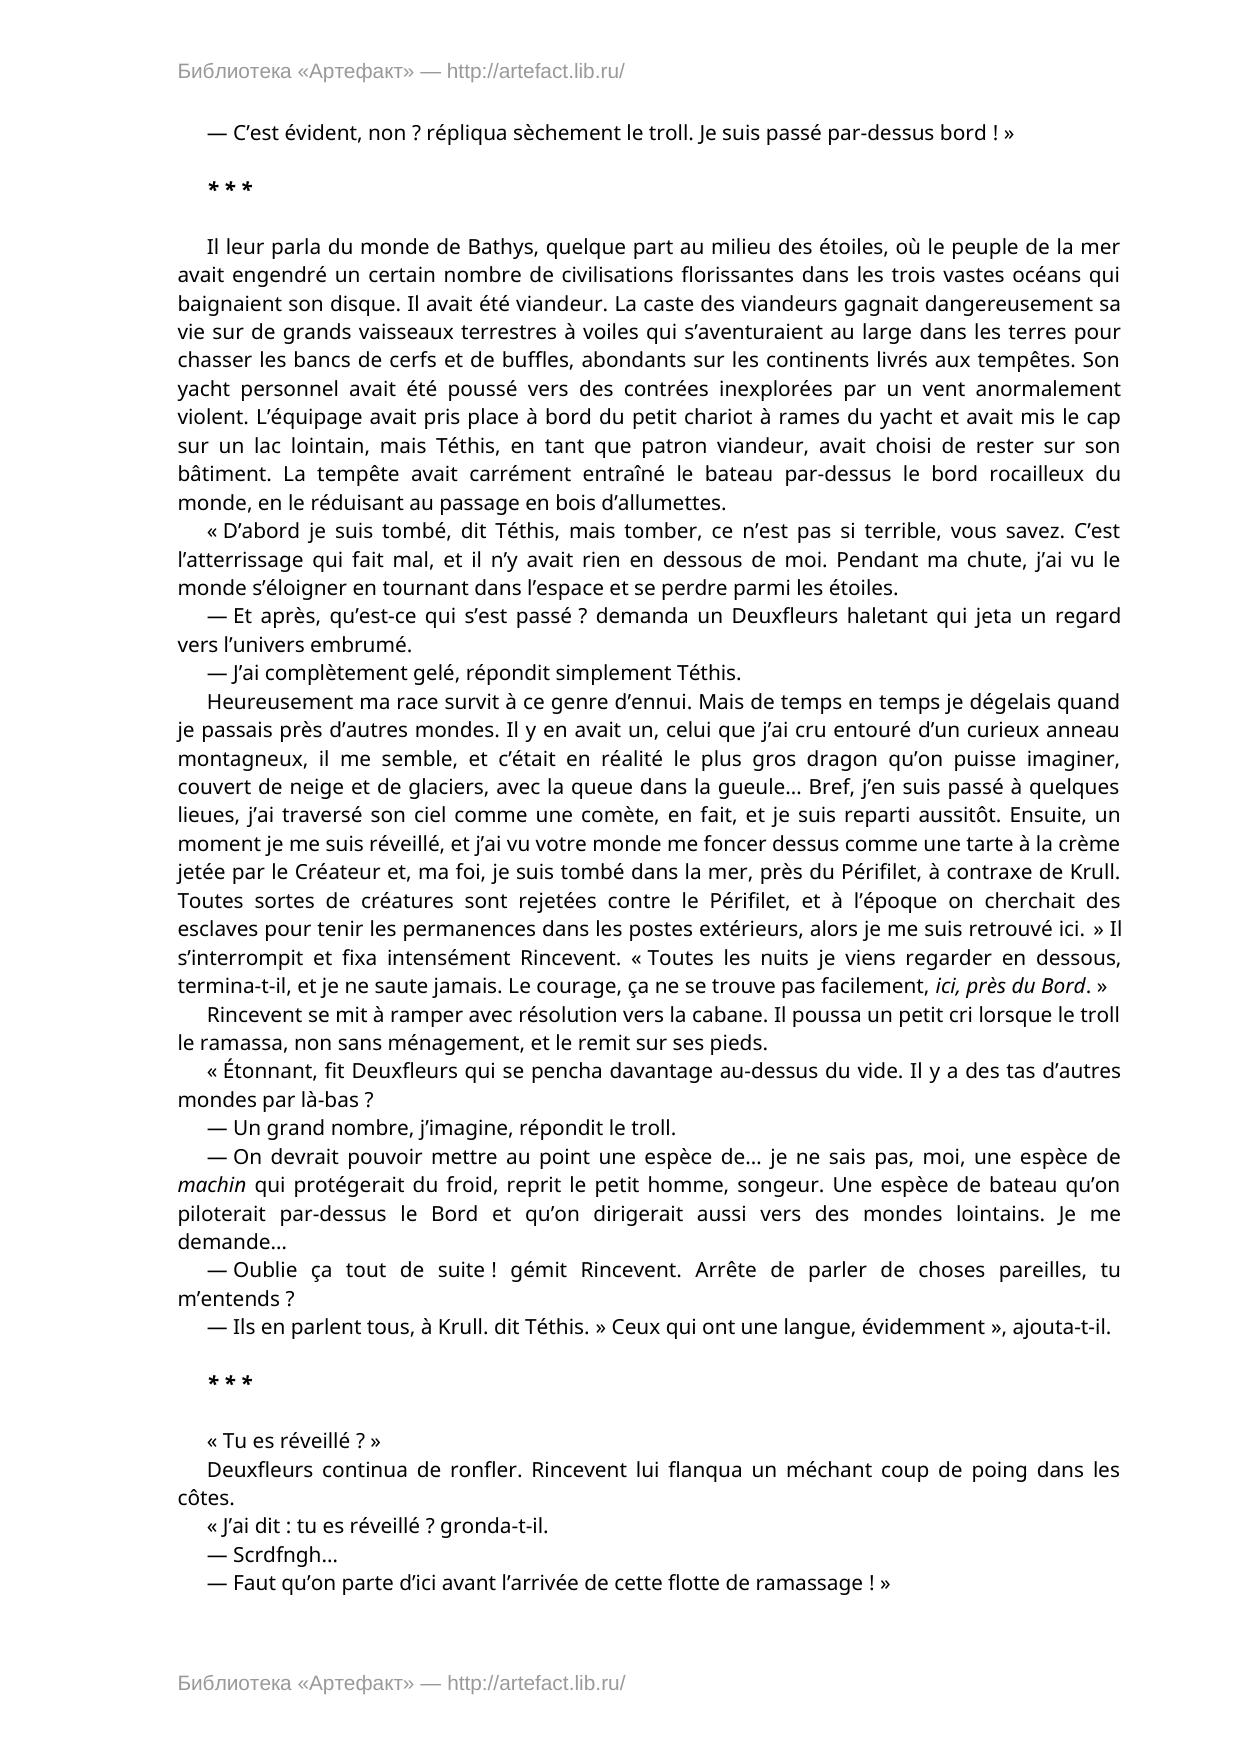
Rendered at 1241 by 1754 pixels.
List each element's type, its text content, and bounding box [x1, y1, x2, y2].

text — Scrdfngh… [177, 1540, 1122, 1568]
text « Étonnant, fit Deuxfleurs qui se pencha davantage au-dessus du vide. Il y a des tas d’autres mondes par là-bas ? [177, 1057, 1122, 1113]
text Heureusement ma race survit à ce genre d’ennui. Mais de temps en temps je dégelais quand je passais près d’autres mondes. Il y en avait un, celui que j’ai cru entouré d’un curieux anneau montagneux, il me semble, et c’était en réalité le plus gros dragon qu’on puisse imaginer, couvert de neige et de glaciers, avec la queue dans la gueule… Bref, j’en suis passé à quelques lieues, j’ai traversé son ciel comme une comète, en fait, et je suis reparti aussitôt. Ensuite, un moment je me suis réveillé, et j’ai vu votre monde me foncer dessus comme une tarte à la crème jetée par le Créateur et, ma foi, je suis tombé dans la mer, près du Périfilet, à contraxe de Krull. Toutes sortes de créatures sont rejetées contre le Périfilet, et à l’époque on cherchait des esclaves pour tenir les permanences dans les postes extérieurs, alors je me suis retrouvé ici. » Il s’interrompit et fixa intensément Rincevent. « Toutes les nuits je viens regarder en dessous, termina-t-il, et je ne saute jamais. Le courage, ça ne se trouve pas facilement, ici, près du Bord. » [177, 687, 1122, 1000]
text — Faut qu’on parte d’ici avant l’arrivée de cette flotte de ramassage ! » [177, 1568, 1122, 1597]
text — Ils en parlent tous, à Krull. dit Téthis. » Ceux qui ont une langue, évidemment », ajouta-t-il. [177, 1312, 1122, 1341]
text Deuxfleurs continua de ronfler. Rincevent lui flanqua un méchant coup de poing dans les côtes. [177, 1455, 1122, 1512]
text « D’abord je suis tombé, dit Téthis, mais tomber, ce n’est pas si terrible, vous savez. C’est l’atterrissage qui fait mal, et il n’y avait rien en dessous de moi. Pendant ma chute, j’ai vu le monde s’éloigner en tournant dans l’espace et se perdre parmi les étoiles. [177, 516, 1122, 602]
text « J’ai dit : tu es réveillé ? gronda-t-il. [177, 1512, 1122, 1540]
text — Un grand nombre, j’imagine, répondit le troll. [177, 1113, 1122, 1142]
text Rincevent se mit à ramper avec résolution vers la cabane. Il poussa un petit cri lorsque le troll le ramassa, non sans ménagement, et le remit sur ses pieds. [177, 1000, 1122, 1057]
subtitle * * * [177, 175, 1122, 203]
text — Oublie ça tout de suite ! gémit Rincevent. Arrête de parler de choses pareilles, tu m’entends ? [177, 1256, 1122, 1312]
text « Tu es réveillé ? » [177, 1426, 1122, 1455]
text — Et après, qu’est-ce qui s’est passé ? demanda un Deuxfleurs haletant qui jeta un regard vers l’univers embrumé. [177, 602, 1122, 658]
subtitle * * * [177, 1369, 1122, 1398]
text — On devrait pouvoir mettre au point une espèce de… je ne sais pas, moi, une espèce de machin qui protégerait du froid, reprit le petit homme, songeur. Une espèce de bateau qu’on piloterait par-dessus le Bord et qu’on dirigerait aussi vers des mondes lointains. Je me demande… [177, 1142, 1122, 1256]
text — J’ai complètement gelé, répondit simplement Téthis. [177, 658, 1122, 687]
text — C’est évident, non ? répliqua sèchement le troll. Je suis passé par-dessus bord ! » [177, 118, 1122, 147]
text Il leur parla du monde de Bathys, quelque part au milieu des étoiles, où le peuple de la mer avait engendré un certain nombre de civilisations florissantes dans les trois vastes océans qui baignaient son disque. Il avait été viandeur. La caste des viandeurs gagnait dangereusement sa vie sur de grands vaisseaux terrestres à voiles qui s’aventuraient au large dans les terres pour chasser les bancs de cerfs et de buffles, abondants sur les continents livrés aux tempêtes. Son yacht personnel avait été poussé vers des contrées inexplorées par un vent anormalement violent. L’équipage avait pris place à bord du petit chariot à rames du yacht et avait mis le cap sur un lac lointain, mais Téthis, en tant que patron viandeur, avait choisi de rester sur son bâtiment. La tempête avait carrément entraîné le bateau par-dessus le bord rocailleux du monde, en le réduisant au passage en bois d’allumettes. [177, 232, 1122, 516]
